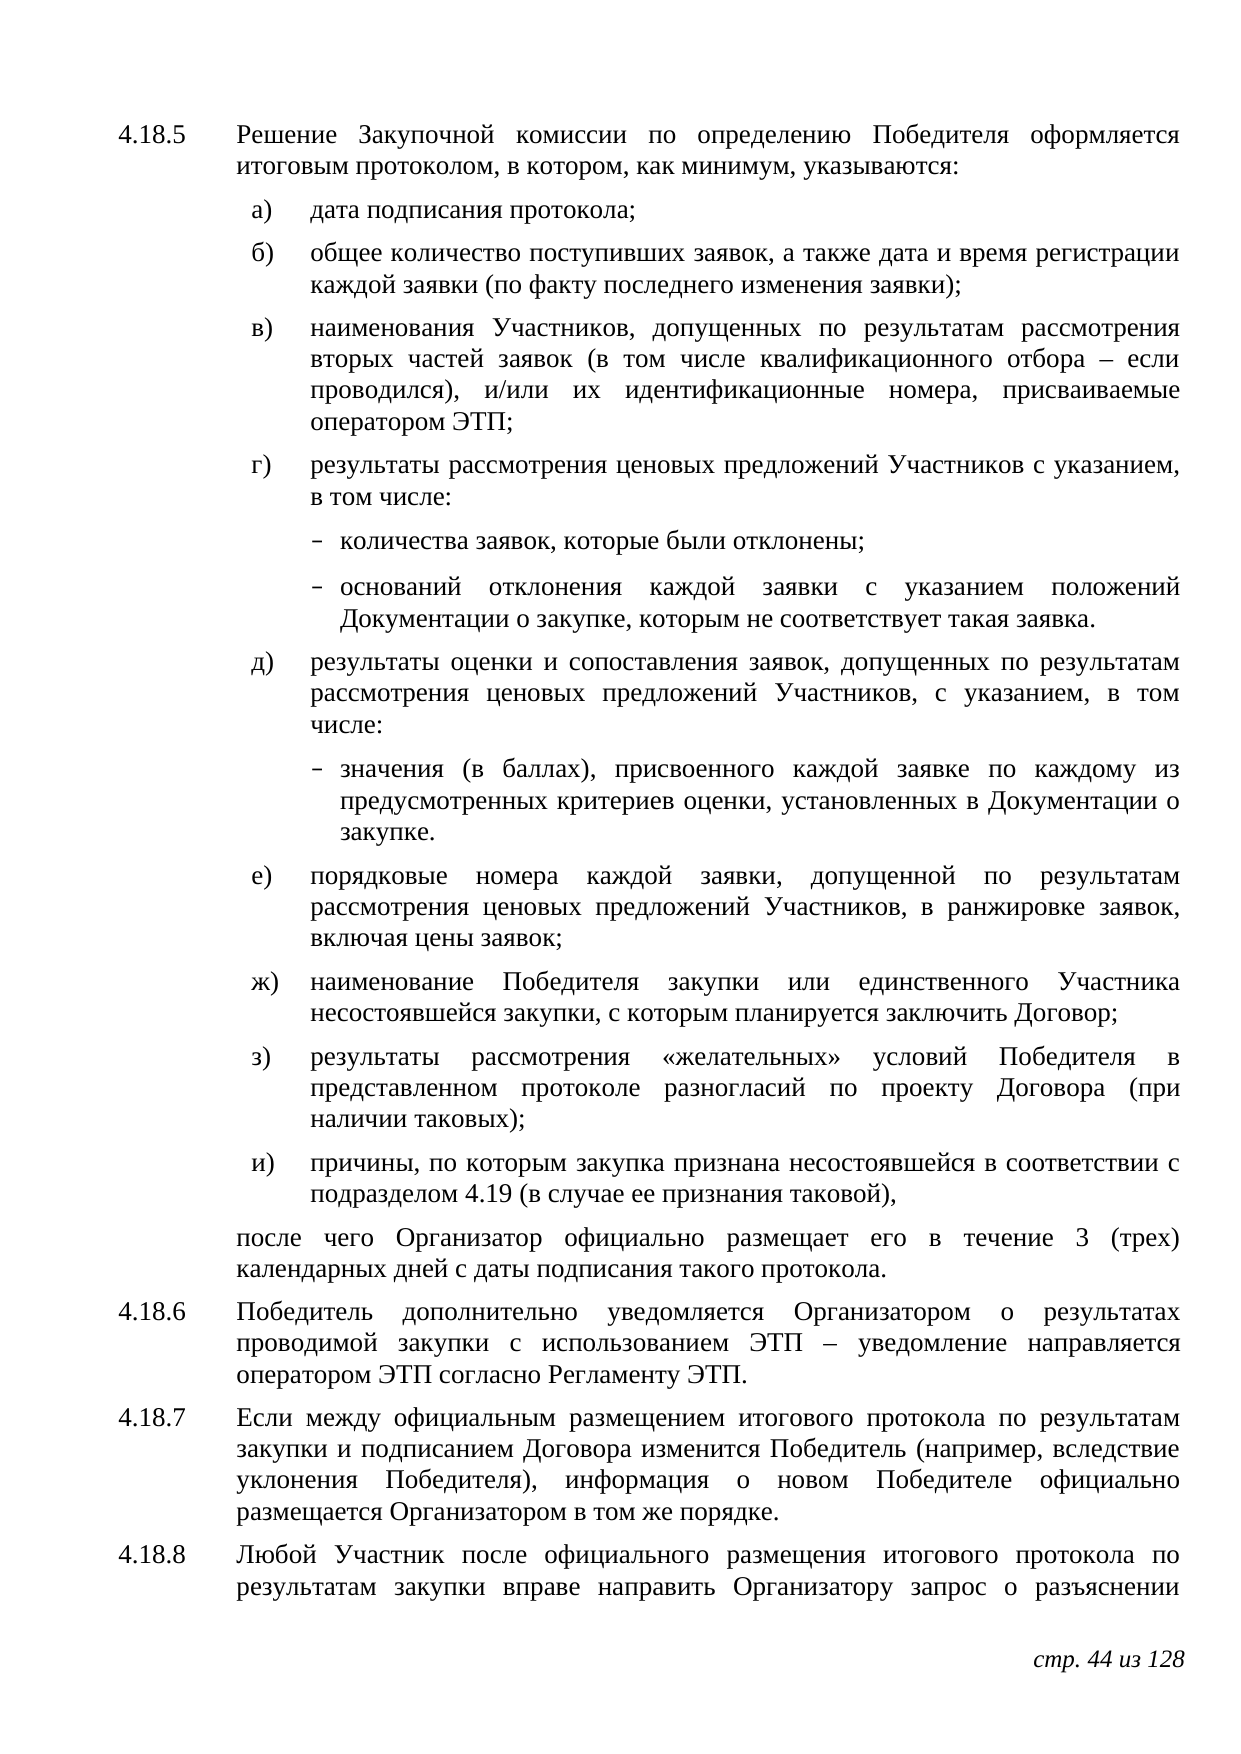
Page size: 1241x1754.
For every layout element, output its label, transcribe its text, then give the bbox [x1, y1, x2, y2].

text результаты рассмотрения «желательных» условий Победителя в представленном протоколе разногласий по проекту Договора (при наличии таковых); [251, 1040, 1181, 1133]
text дата подписания протокола; [251, 193, 1181, 224]
text наименования Участников, допущенных по результатам рассмотрения вторых частей заявок (в том числе квалификационного отбора – если проводился), и/или их идентификационные номера, присваиваемые оператором ЭТП; [251, 311, 1181, 436]
text причины, по которым закупка признана несостоявшейся в соответствии с подразделом 4.19 (в случае ее признания таковой), [251, 1146, 1181, 1208]
text Победитель дополнительно уведомляется Организатором о результатах проводимой закупки с использованием ЭТП – уведомление направляется оператором ЭТП согласно Регламенту ЭТП. [118, 1295, 1181, 1389]
text порядковые номера каждой заявки, допущенной по результатам рассмотрения ценовых предложений Участников, в ранжировке заявок, включая цены заявок; [251, 859, 1181, 953]
text общее количество поступивших заявок, а также дата и время регистрации каждой заявки (по факту последнего изменения заявки); [251, 237, 1181, 299]
list количества заявок, которые были отклонены; [310, 523, 1181, 556]
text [118, 1538, 1181, 1601]
list после чего Организатор официально размещает его в течение 3 (трех) календарных дней с даты подписания такого протокола. [236, 1221, 1181, 1283]
text Если между официальным размещением итогового протокола по результатам закупки и подписанием Договора изменится Победитель (например, вследствие уклонения Победителя), информация о новом Победителе официально размещается Организатором в том же порядке. [118, 1401, 1181, 1526]
text результаты рассмотрения ценовых предложений Участников с указанием, в том числе: [251, 448, 1181, 511]
list значения (в баллах), присвоенного каждой заявке по каждому из предусмотренных критериев оценки, установленных в Документации о закупке. [310, 751, 1181, 847]
text результаты оценки и сопоставления заявок, допущенных по результатам рассмотрения ценовых предложений Участников, с указанием, в том числе: [251, 645, 1181, 739]
list оснований отклонения каждой заявки с указанием положений Документации о закупке, которым не соответствует такая заявка. [310, 569, 1181, 633]
text Решение Закупочной комиссии по определению Победителя оформляется итоговым протоколом, в котором, как минимум, указываются: [118, 118, 1181, 180]
text наименование Победителя закупки или единственного Участника несостоявшейся закупки, с которым планируется заключить Договор; [251, 965, 1181, 1027]
